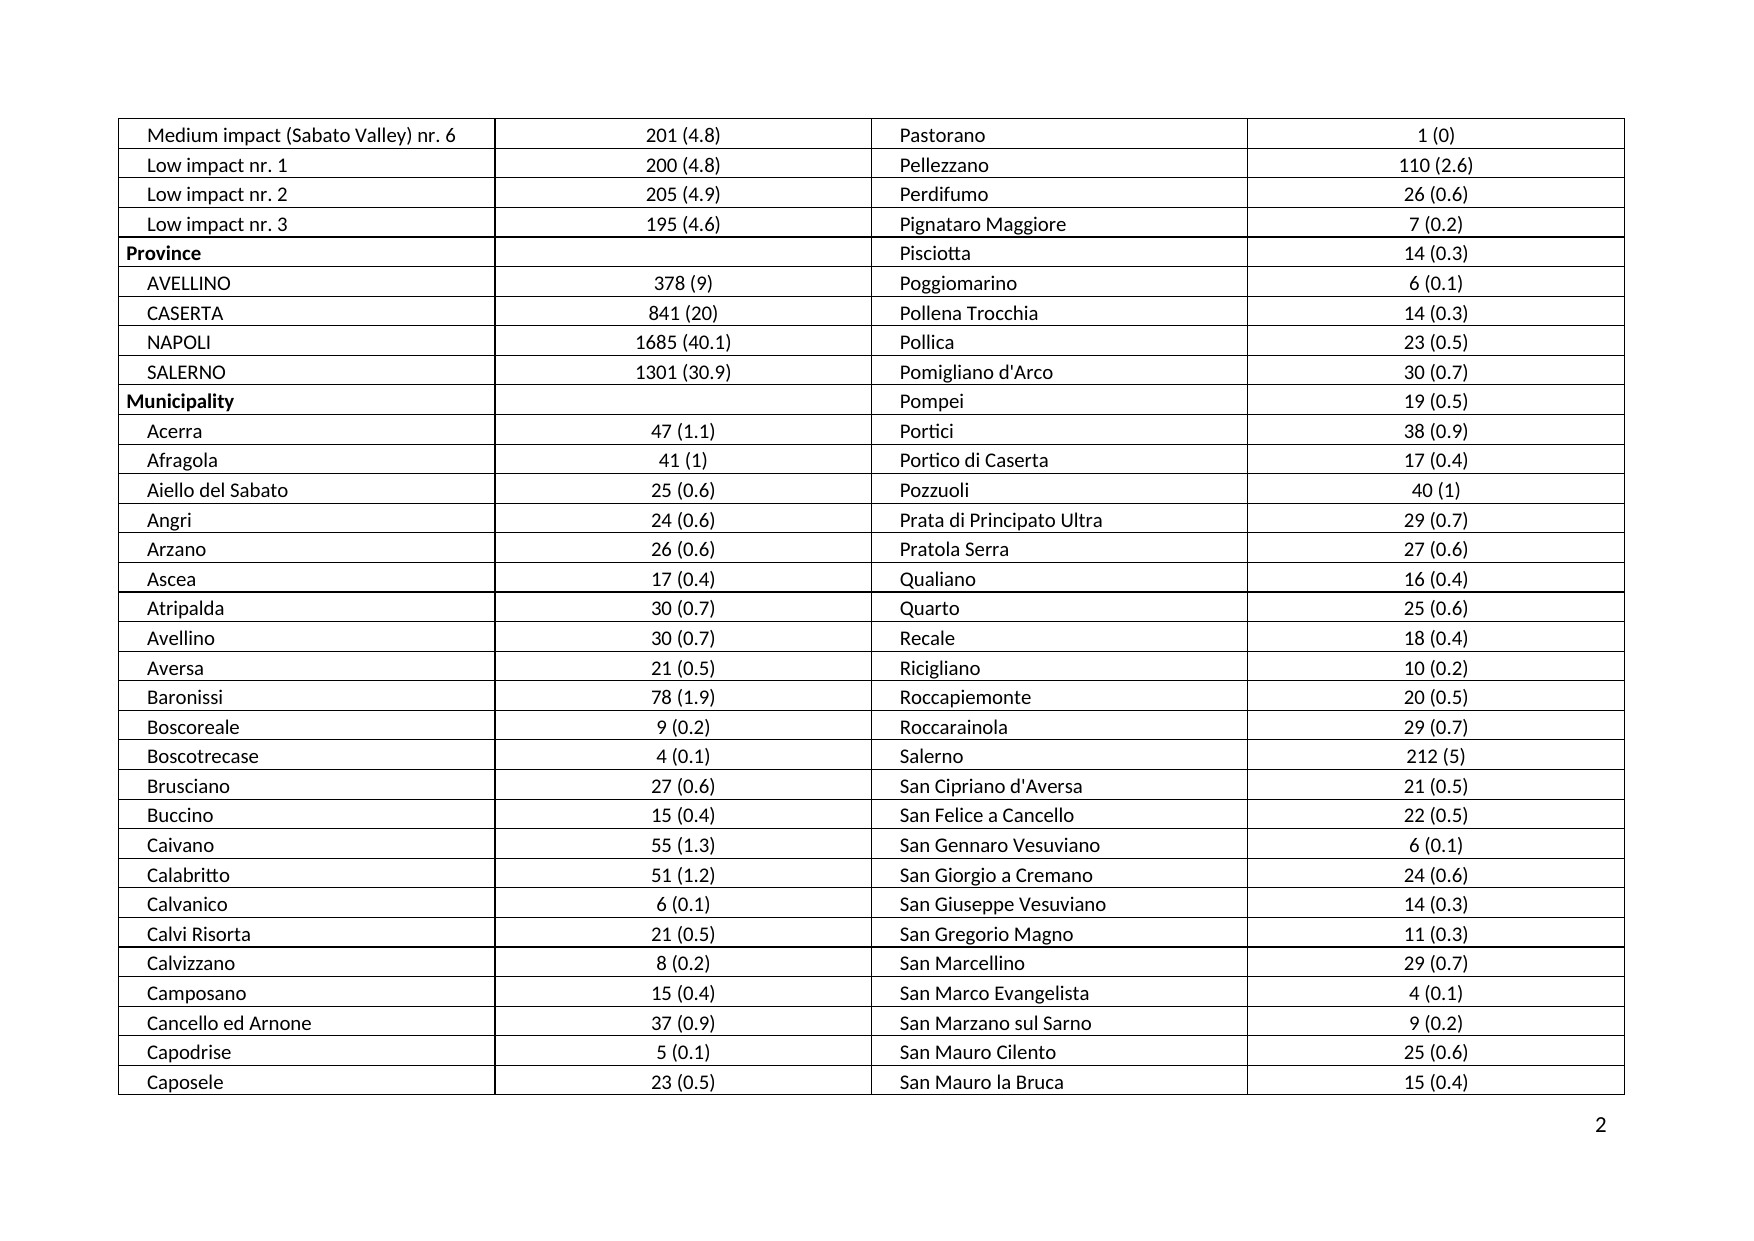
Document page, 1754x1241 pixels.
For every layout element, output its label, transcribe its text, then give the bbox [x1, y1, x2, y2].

table_cell 21 (0.5) [496, 652, 871, 680]
table_cell Portici [872, 415, 1247, 443]
table_cell 195 (4.6) [496, 208, 871, 236]
table_cell 26 (0.6) [496, 533, 871, 562]
table_cell San Marzano sul Sarno [872, 1007, 1247, 1035]
table_cell Recale [872, 622, 1247, 651]
table_cell Baronissi [119, 681, 494, 710]
table_cell Boscotrecase [119, 740, 494, 769]
table_cell Aversa [119, 652, 494, 680]
table_cell 1 (0) [1248, 119, 1624, 148]
table_cell Pomigliano d'Arco [872, 356, 1247, 384]
table_cell San Mauro Cilento [872, 1036, 1247, 1065]
table_cell Medium impact (Sabato Valley) nr. 6 [119, 119, 494, 148]
table_cell 27 (0.6) [496, 770, 871, 798]
table_cell [496, 385, 871, 414]
table_cell San Giuseppe Vesuviano [872, 888, 1247, 917]
table_cell 10 (0.2) [1248, 652, 1624, 680]
table_cell San Gregorio Magno [872, 918, 1247, 946]
table_cell 30 (0.7) [496, 593, 871, 621]
table_cell San Marco Evangelista [872, 977, 1247, 1006]
table_cell 4 (0.1) [496, 740, 871, 769]
table_cell Pastorano [872, 119, 1247, 148]
table_cell 22 (0.5) [1248, 800, 1624, 828]
table_cell Camposano [119, 977, 494, 1006]
table_cell 1685 (40.1) [496, 326, 871, 355]
table_cell Arzano [119, 533, 494, 562]
table_cell 15 (0.4) [1248, 1066, 1624, 1094]
table_cell 6 (0.1) [496, 888, 871, 917]
table_cell Roccapiemonte [872, 681, 1247, 710]
table_cell 51 (1.2) [496, 859, 871, 887]
table_cell 25 (0.6) [496, 474, 871, 503]
table_cell 15 (0.4) [496, 800, 871, 828]
table_cell 29 (0.7) [1248, 504, 1624, 532]
table_cell Poggiomarino [872, 267, 1247, 296]
table_cell Pollica [872, 326, 1247, 355]
table_cell 9 (0.2) [1248, 1007, 1624, 1035]
table_cell Pignataro Maggiore [872, 208, 1247, 236]
table_cell 212 (5) [1248, 740, 1624, 769]
table_cell 9 (0.2) [496, 711, 871, 739]
table_cell 30 (0.7) [1248, 356, 1624, 384]
table_cell 25 (0.6) [1248, 1036, 1624, 1065]
table_cell 11 (0.3) [1248, 918, 1624, 946]
table_cell Caivano [119, 829, 494, 858]
table_cell Aiello del Sabato [119, 474, 494, 503]
table_cell Calvi Risorta [119, 918, 494, 946]
table_cell Perdifumo [872, 178, 1247, 207]
table_cell 30 (0.7) [496, 622, 871, 651]
table_cell Capodrise [119, 1036, 494, 1065]
table_cell San Mauro la Bruca [872, 1066, 1247, 1094]
table_cell 47 (1.1) [496, 415, 871, 443]
table_cell Pratola Serra [872, 533, 1247, 562]
table_cell Calvanico [119, 888, 494, 917]
table_cell 110 (2.6) [1248, 149, 1624, 177]
table_cell 24 (0.6) [496, 504, 871, 532]
table_cell 201 (4.8) [496, 119, 871, 148]
table_cell San Cipriano d'Aversa [872, 770, 1247, 798]
table_cell 29 (0.7) [1248, 711, 1624, 739]
table_cell 14 (0.3) [1248, 297, 1624, 325]
table_cell 378 (9) [496, 267, 871, 296]
table_cell 17 (0.4) [1248, 445, 1624, 473]
table_cell 23 (0.5) [496, 1066, 871, 1094]
table_cell 19 (0.5) [1248, 385, 1624, 414]
table_cell 38 (0.9) [1248, 415, 1624, 443]
table_cell 17 (0.4) [496, 563, 871, 591]
table_cell 41 (1) [496, 445, 871, 473]
table_cell 27 (0.6) [1248, 533, 1624, 562]
table_cell Pompei [872, 385, 1247, 414]
table_cell 1301 (30.9) [496, 356, 871, 384]
table_cell 15 (0.4) [496, 977, 871, 1006]
table_cell 6 (0.1) [1248, 829, 1624, 858]
table_cell Caposele [119, 1066, 494, 1094]
table_cell Pozzuoli [872, 474, 1247, 503]
table_cell San Gennaro Vesuviano [872, 829, 1247, 858]
table_cell Province [119, 238, 494, 266]
table_cell 55 (1.3) [496, 829, 871, 858]
table_cell 14 (0.3) [1248, 238, 1624, 266]
table_cell Angri [119, 504, 494, 532]
table_cell San Giorgio a Cremano [872, 859, 1247, 887]
table_cell 8 (0.2) [496, 948, 871, 976]
table_cell Boscoreale [119, 711, 494, 739]
table_cell Qualiano [872, 563, 1247, 591]
table_cell Low impact nr. 2 [119, 178, 494, 207]
table_cell 14 (0.3) [1248, 888, 1624, 917]
table_cell 23 (0.5) [1248, 326, 1624, 355]
table_cell Municipality [119, 385, 494, 414]
table_cell Portico di Caserta [872, 445, 1247, 473]
table_cell 16 (0.4) [1248, 563, 1624, 591]
table_cell 26 (0.6) [1248, 178, 1624, 207]
table_cell Salerno [872, 740, 1247, 769]
table_cell 21 (0.5) [1248, 770, 1624, 798]
table_cell Ricigliano [872, 652, 1247, 680]
table_cell 20 (0.5) [1248, 681, 1624, 710]
table_cell 21 (0.5) [496, 918, 871, 946]
table_cell Atripalda [119, 593, 494, 621]
table_cell Pollena Trocchia [872, 297, 1247, 325]
table_cell Calvizzano [119, 948, 494, 976]
table_cell San Marcellino [872, 948, 1247, 976]
table_cell 29 (0.7) [1248, 948, 1624, 976]
table_cell Ascea [119, 563, 494, 591]
table_cell Buccino [119, 800, 494, 828]
table_cell Quarto [872, 593, 1247, 621]
table_cell Calabritto [119, 859, 494, 887]
table_cell San Felice a Cancello [872, 800, 1247, 828]
table_cell Brusciano [119, 770, 494, 798]
table_cell Low impact nr. 3 [119, 208, 494, 236]
table_cell Low impact nr. 1 [119, 149, 494, 177]
table_cell Acerra [119, 415, 494, 443]
table_cell NAPOLI [119, 326, 494, 355]
table_cell 25 (0.6) [1248, 593, 1624, 621]
table_cell 6 (0.1) [1248, 267, 1624, 296]
table_cell Cancello ed Arnone [119, 1007, 494, 1035]
table_cell 7 (0.2) [1248, 208, 1624, 236]
table_cell 78 (1.9) [496, 681, 871, 710]
table_cell 37 (0.9) [496, 1007, 871, 1035]
table_cell AVELLINO [119, 267, 494, 296]
table_cell Pisciotta [872, 238, 1247, 266]
table_cell [496, 238, 871, 266]
table_cell 200 (4.8) [496, 149, 871, 177]
table_cell 841 (20) [496, 297, 871, 325]
table_cell 4 (0.1) [1248, 977, 1624, 1006]
table_cell 24 (0.6) [1248, 859, 1624, 887]
table_cell Afragola [119, 445, 494, 473]
table_cell Avellino [119, 622, 494, 651]
table_cell CASERTA [119, 297, 494, 325]
table_cell 18 (0.4) [1248, 622, 1624, 651]
table_cell Roccarainola [872, 711, 1247, 739]
table_cell Pellezzano [872, 149, 1247, 177]
table_cell 205 (4.9) [496, 178, 871, 207]
table_cell 40 (1) [1248, 474, 1624, 503]
table_cell SALERNO [119, 356, 494, 384]
table_cell 5 (0.1) [496, 1036, 871, 1065]
table_cell Prata di Principato Ultra [872, 504, 1247, 532]
